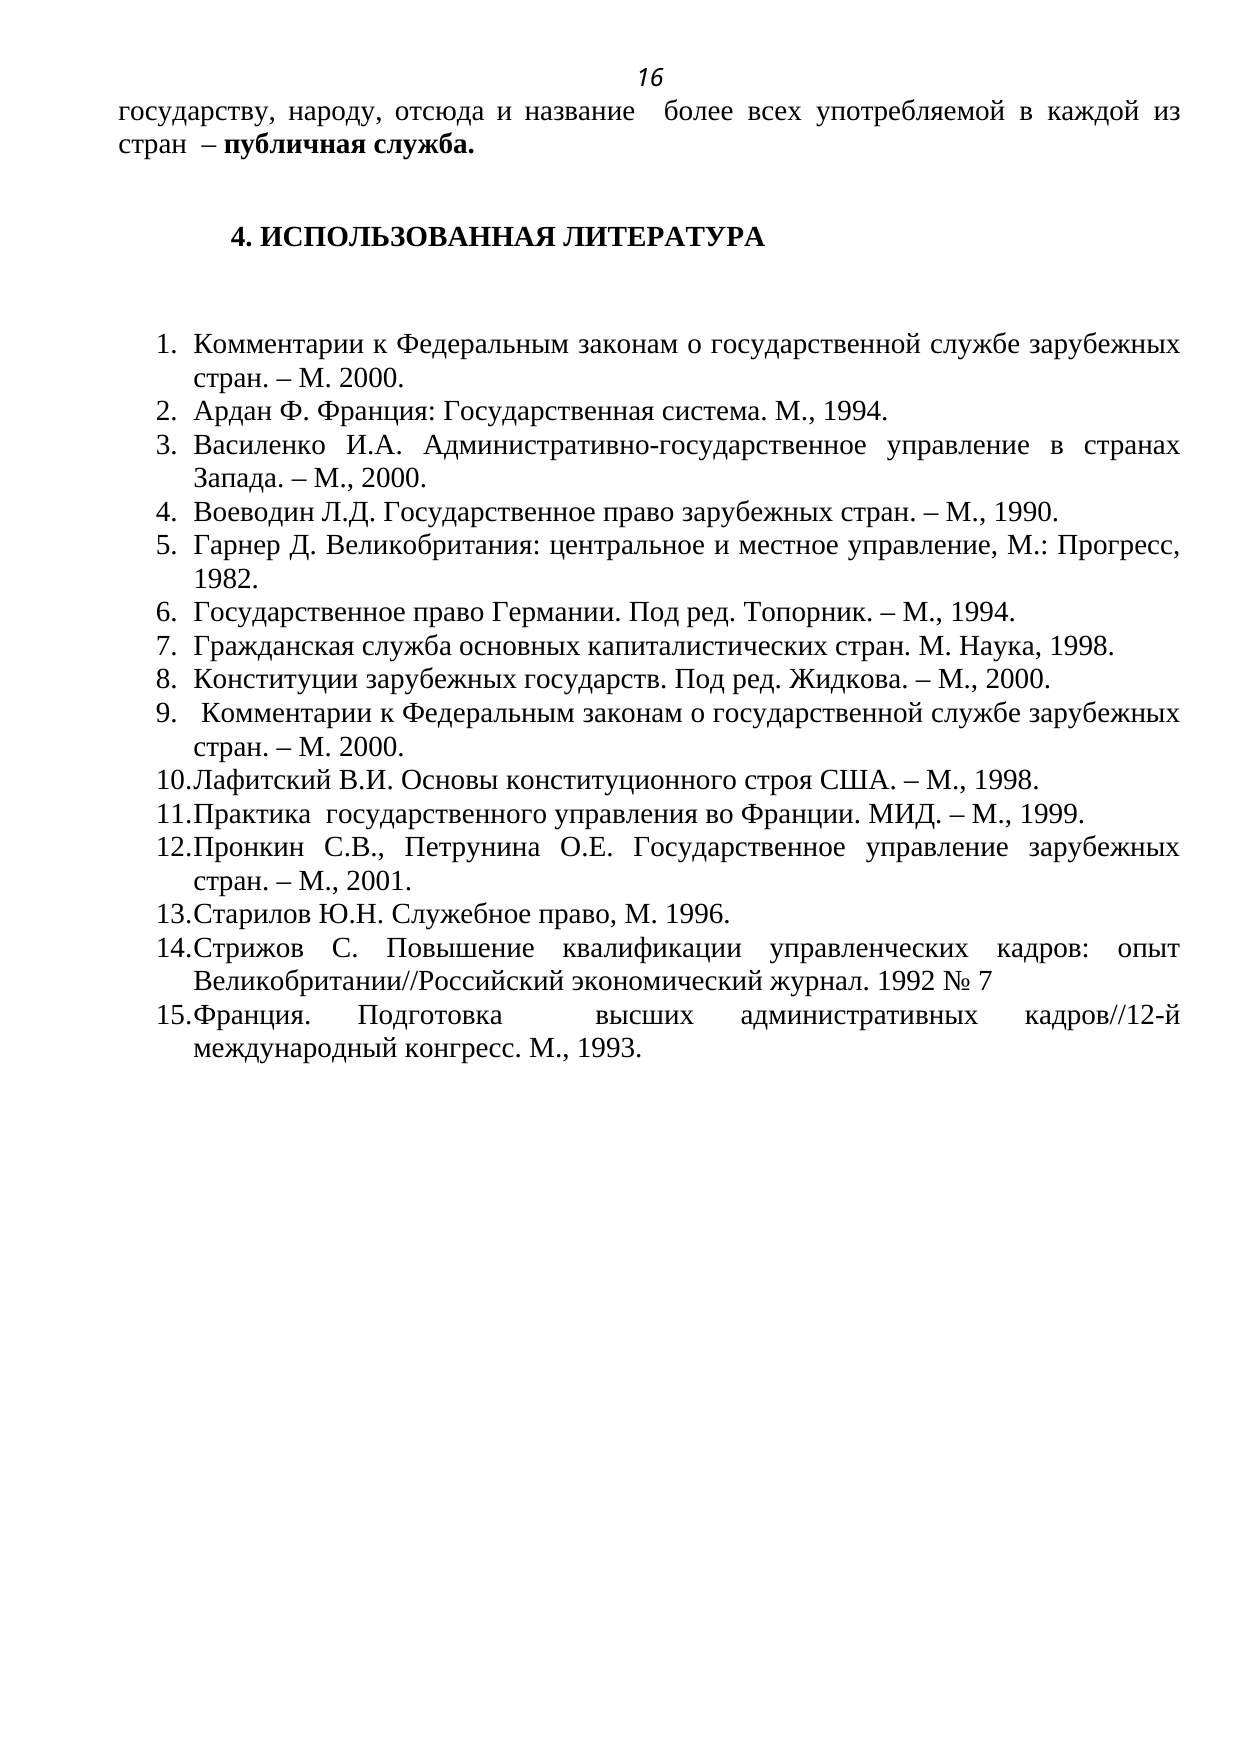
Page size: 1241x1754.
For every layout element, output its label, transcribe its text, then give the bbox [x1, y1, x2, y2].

list Воеводин Л.Д. Государственное право зарубежных стран. – М., 1990. [156, 494, 1181, 527]
list Государственное право Германии. Под ред. Топорник. – М., 1994. [156, 594, 1181, 628]
list Лафитский В.И. Основы конституционного строя США. – М., 1998. [156, 762, 1181, 796]
list Старилов Ю.Н. Служебное право, М. 1996. [156, 896, 1181, 930]
list Гражданская служба основных капиталистических стран. М. Наука, 1998. [156, 628, 1181, 662]
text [118, 93, 1181, 160]
list Конституции зарубежных государств. Под ред. Жидкова. – М., 2000. [156, 662, 1181, 695]
subtitle 4. ИСПОЛЬЗОВАННАЯ ЛИТЕРАТУРА [118, 219, 1181, 252]
list Гарнер Д. Великобритания: центральное и местное управление, М.: Прогресс, 1982. [156, 527, 1181, 594]
list Пронкин С.В., Петрунина О.Е. Государственное управление зарубежных стран. – М., 2001. [156, 829, 1181, 896]
list Ардан Ф. Франция: Государственная система. М., 1994. [156, 393, 1181, 427]
list Василенко И.А. Административно-государственное управление в странах Запада. – М., 2000. [156, 427, 1181, 494]
list Комментарии к Федеральным законам о государственной службе зарубежных стран. – М. 2000. [156, 326, 1181, 393]
list Практика государственного управления во Франции. МИД. – М., 1999. [156, 796, 1181, 829]
list Комментарии к Федеральным законам о государственной службе зарубежных стран. – М. 2000. [156, 695, 1181, 762]
list Франция. Подготовка высших административных кадров//12-й международный конгресс. М., 1993. [156, 997, 1181, 1064]
list Стрижов С. Повышение квалификации управленческих кадров: опыт Великобритании//Российский экономический журнал. 1992 № 7 [156, 930, 1181, 997]
